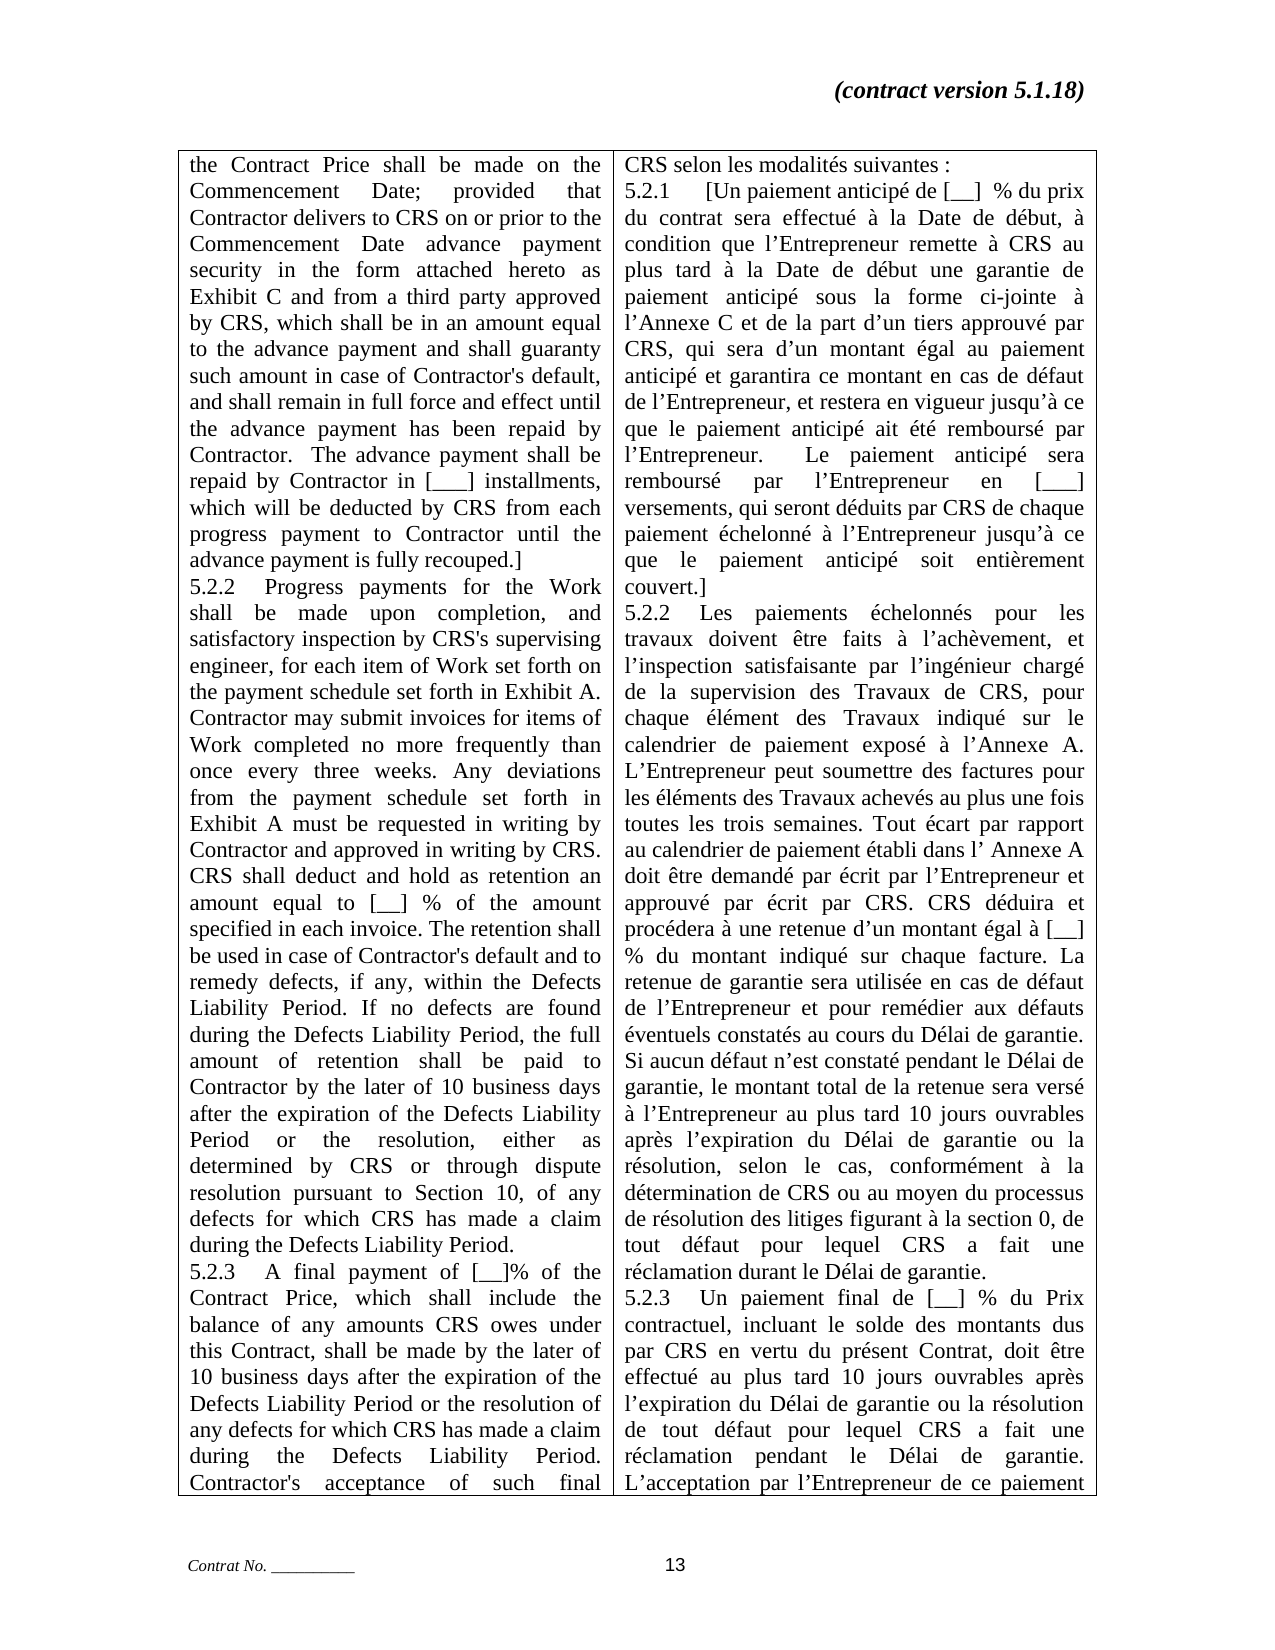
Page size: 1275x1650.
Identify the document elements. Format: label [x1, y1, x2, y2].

table_cell [179, 151, 613, 1495]
table_cell [614, 151, 1096, 1495]
